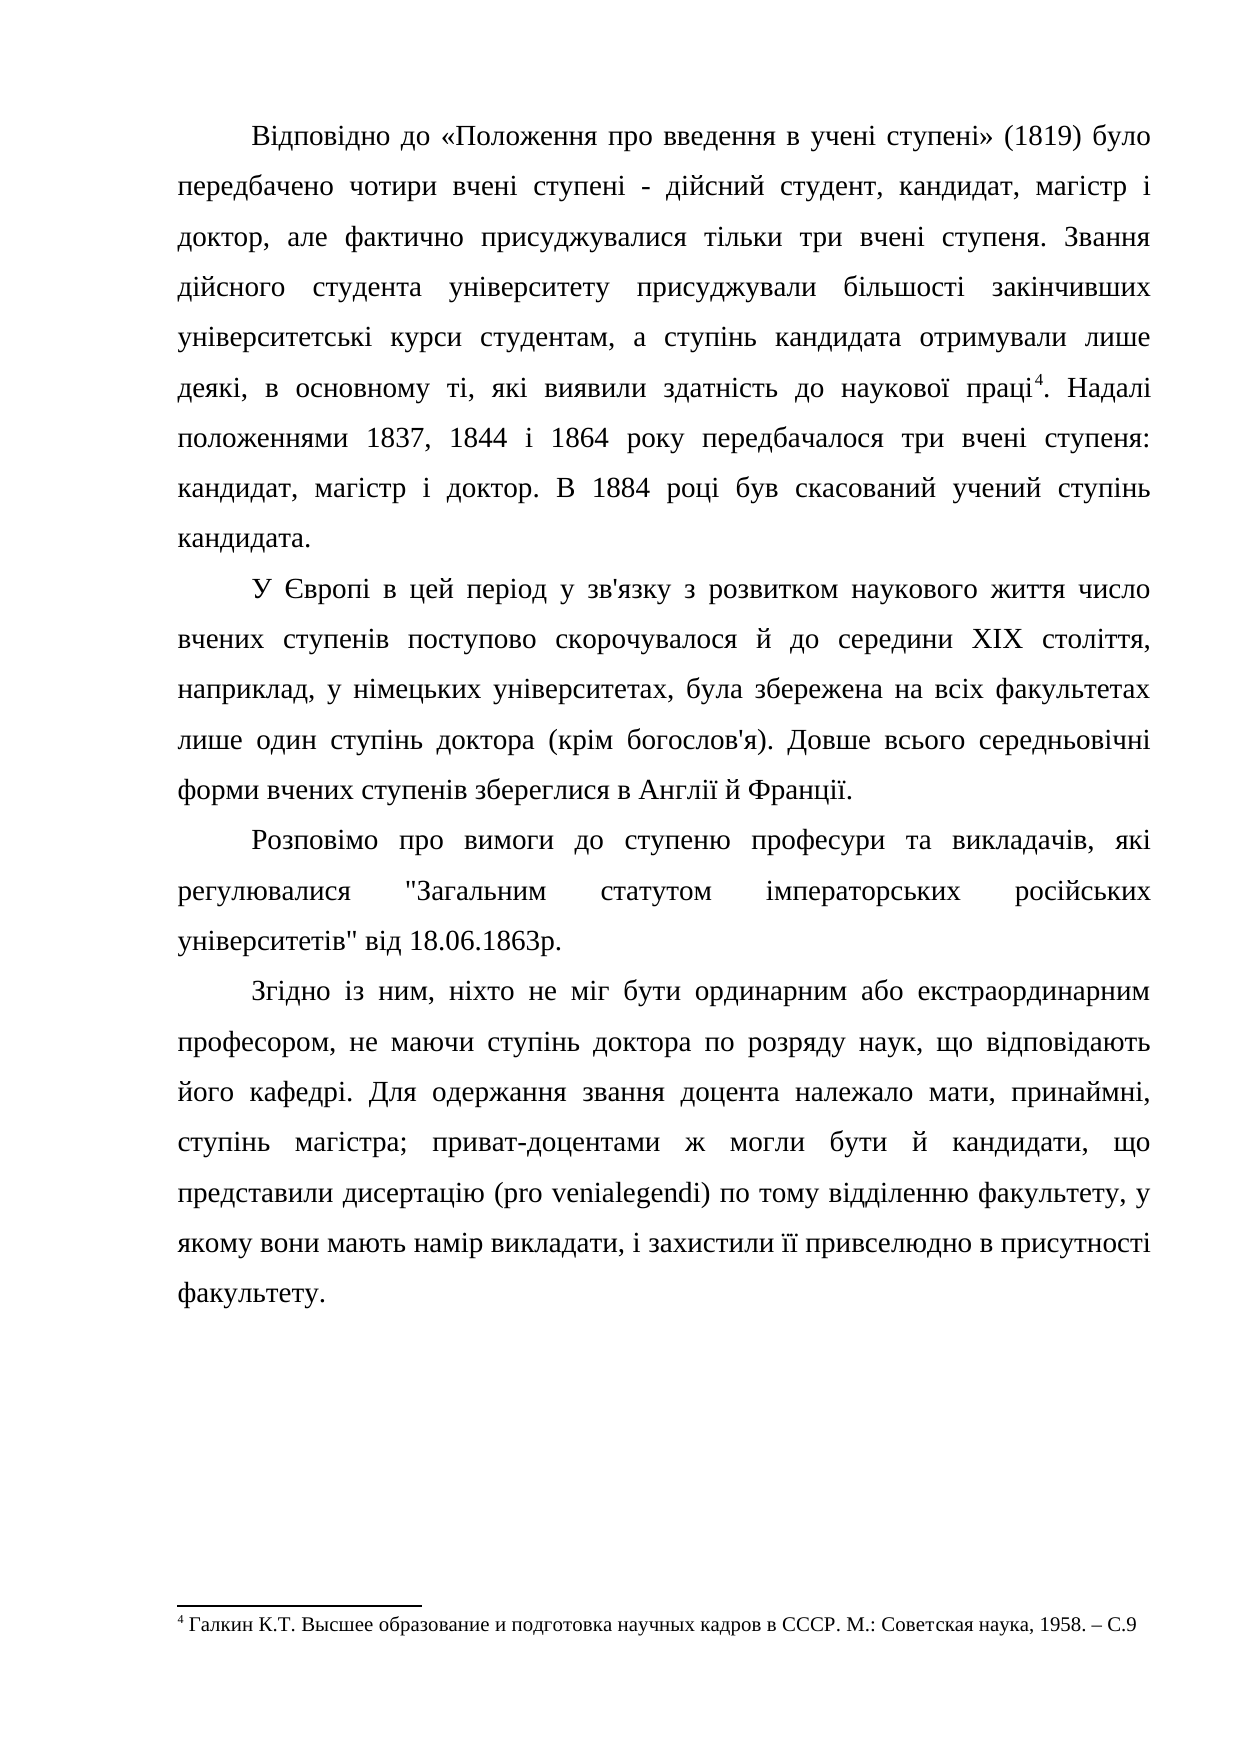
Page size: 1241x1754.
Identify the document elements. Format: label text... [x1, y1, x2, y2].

text Згідно із ним, ніхто не міг бути ординарним або екстраординарним професором, не маючи ступінь доктора по розряду наук, що відповідають його кафедрі. Для одержання звання доцента належало мати, принаймні, ступінь магістра; приват-доцентами ж могли бути й кандидати, що представили дисертацію (pro venialegendi) по тому відділенню факультету, у якому вони мають намір викладати, і захистили її привселюдно в присутності факультету. [177, 973, 1152, 1309]
text У Європі в цей період у зв'язку з розвитком наукового життя число вчених ступенів поступово скорочувалося й до середини XIX століття, наприклад, у німецьких університетах, була збережена на всіх факультетах лише один ступінь доктора (крім богослов'я). Довше всього середньовічні форми вчених ступенів збереглися в Англії й Франції. [177, 571, 1152, 806]
text Розповімо про вимоги до ступеню професури та викладачів, які регулювалися "Загальним статутом імператорських російських університетів" від 18.06.1863р. [177, 822, 1152, 957]
text Відповідно до «Положення про введення в учені ступені» (1819) було передбачено чотири вчені ступені - дійсний студент, кандидат, магістр і доктор, але фактично присуджувалися тільки три вчені ступеня. Звання дійсного студента університету присуджували більшості закінчивших університетські курси студентам, а ступінь кандидата отримували лише деякі, в основному ті, які виявили здатність до наукової праці. Надалі положеннями 1837, 1844 і 1864 року передбачалося три вчені ступеня: кандидат, магістр і доктор. В 1884 році був скасований учений ступінь кандидата. [177, 118, 1152, 554]
